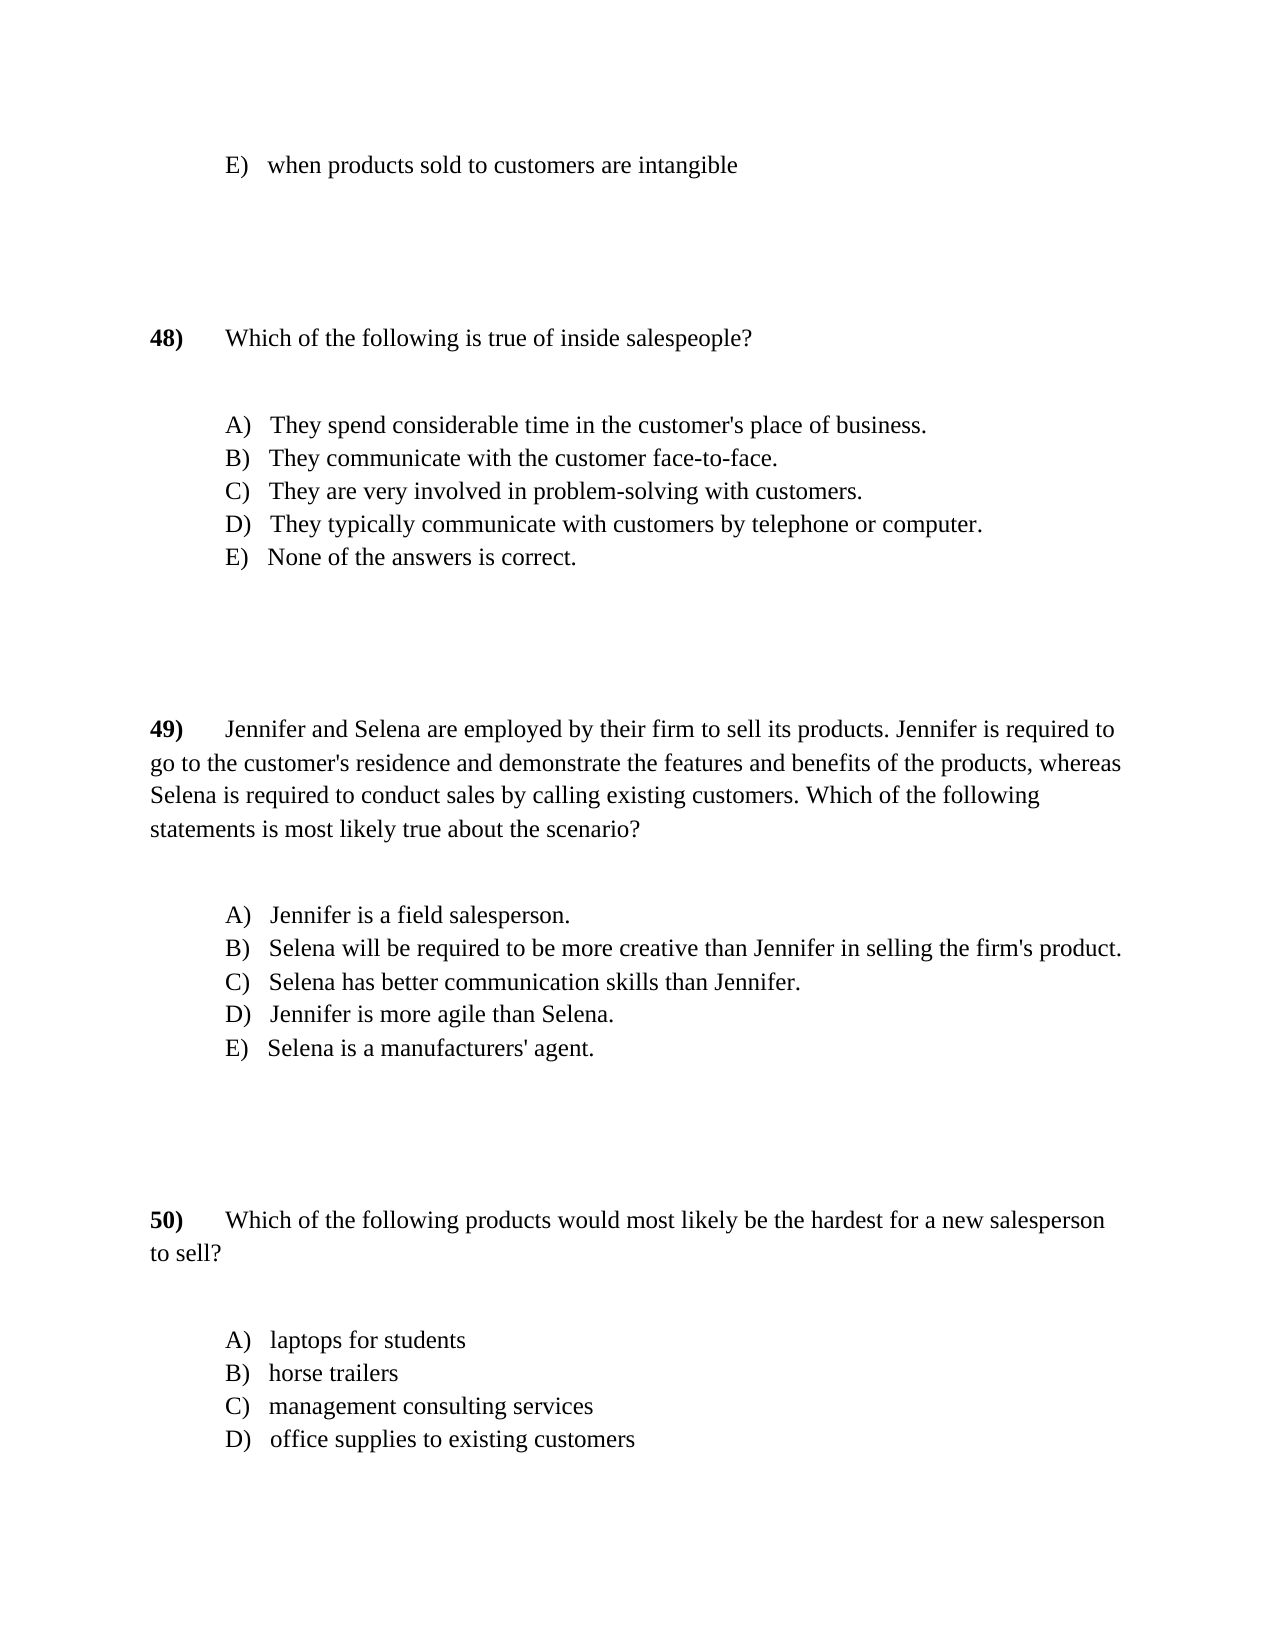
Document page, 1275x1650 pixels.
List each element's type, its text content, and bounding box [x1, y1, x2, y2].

text 50) Which of the following products would most likely be the hardest for a new salesperson to sell? [150, 1205, 1125, 1267]
text 48) Which of the following is true of inside salespeople? [150, 323, 1125, 352]
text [150, 1292, 1125, 1453]
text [150, 150, 1125, 212]
text A) They spend considerable time in the customer's place of business. B) They communicate with the customer face-to-face. C) They are very involved in problem-solving with customers. D) They typically communicate with customers by telephone or computer. E) None of the answers is correct. [150, 377, 1125, 603]
text 49) Jennifer and Selena are employed by their firm to sell its products. Jennifer is required to go to the customer's residence and demonstrate the features and benefits of the products, whereas Selena is required to conduct sales by calling existing customers. Which of the following statements is most likely true about the scenario? [150, 714, 1125, 842]
text A) Jennifer is a field salesperson. B) Selena will be required to be more creative than Jennifer in selling the firm's product. C) Selena has better communication skills than Jennifer. D) Jennifer is more agile than Selena. E) Selena is a manufacturers' agent. [150, 867, 1125, 1094]
